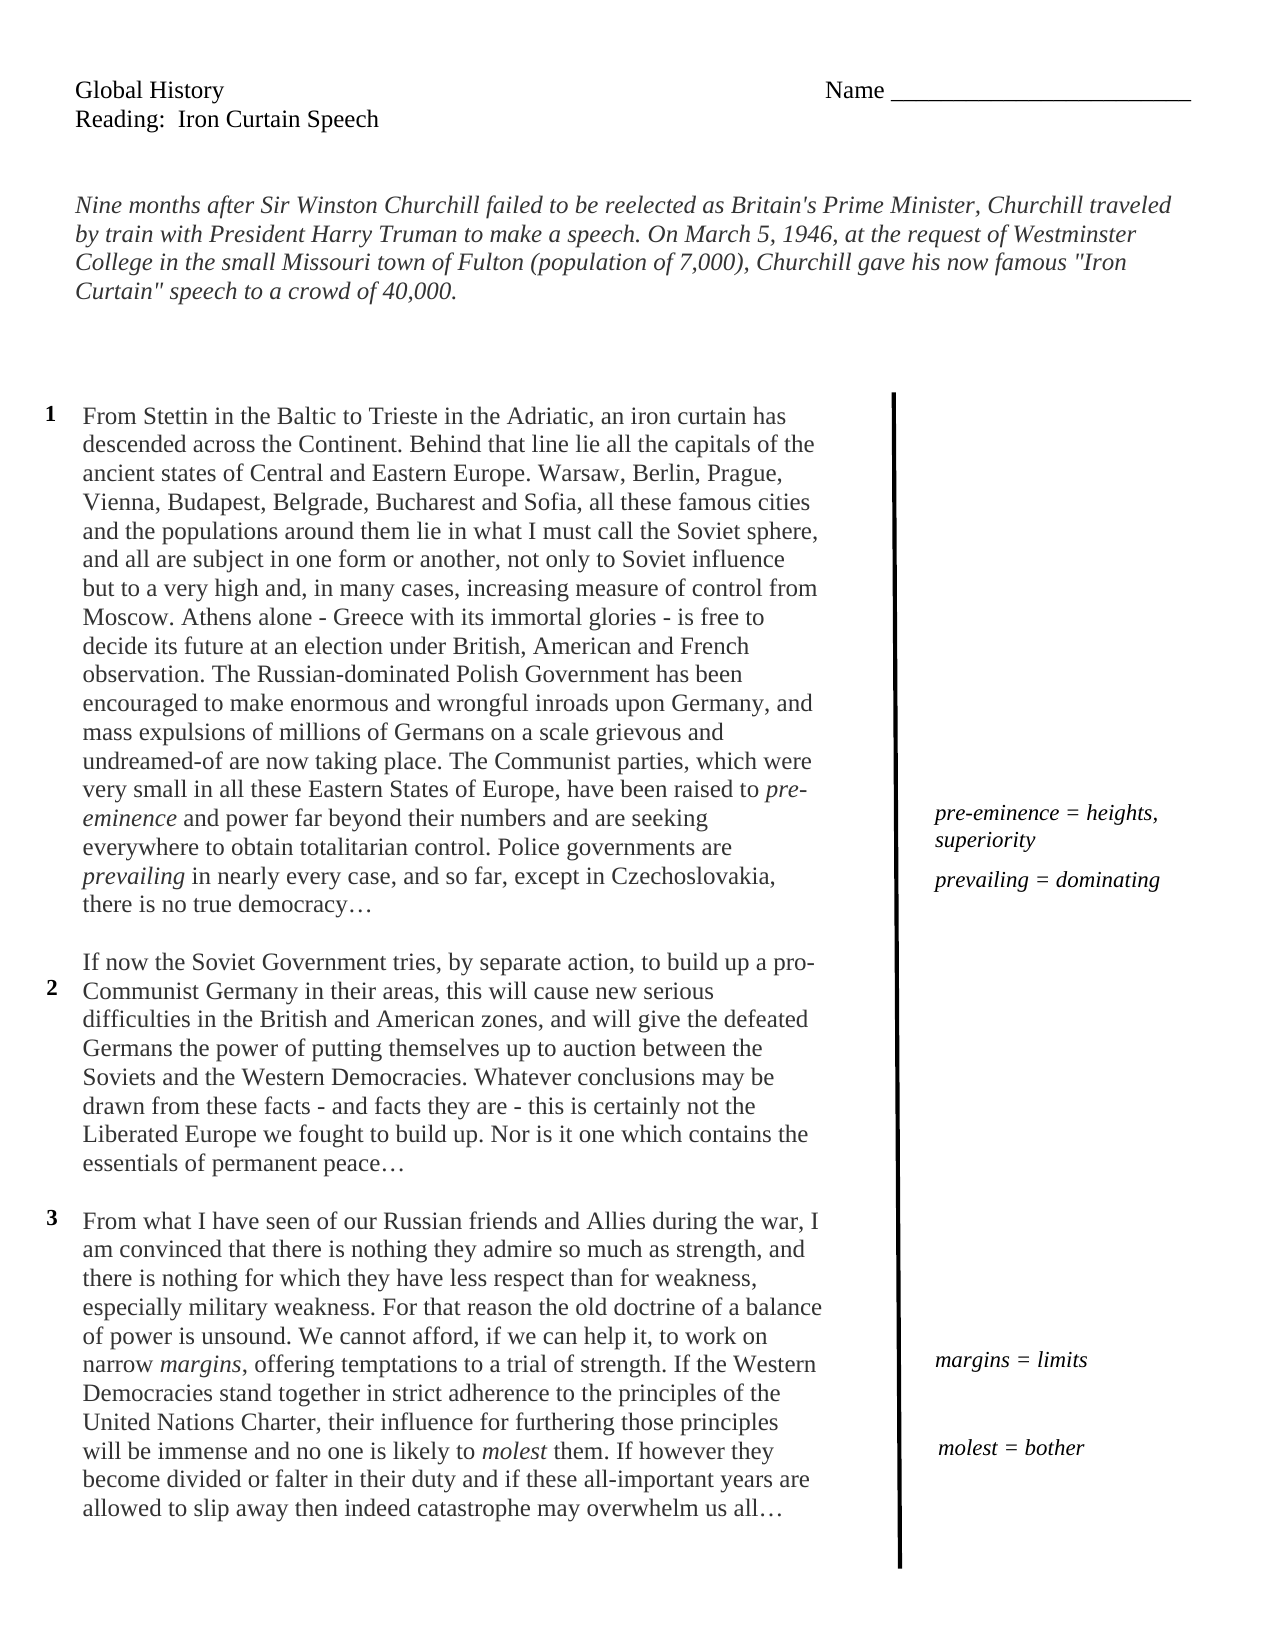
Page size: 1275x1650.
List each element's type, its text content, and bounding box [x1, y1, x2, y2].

text Nine months after Sir Winston Churchill failed to be reelected as Britain's Prime Minister, Churchill traveled by train with President Harry Truman to make a speech. On March 5, 1946, at the request of Westminster College in the small Missouri town of Fulton (population of 7,000), Churchill gave his now famous "Iron Curtain" speech to a crowd of 40,000. [75, 190, 1200, 305]
text Reading: Iron Curtain Speech [75, 104, 1200, 132]
text Global History Name ________________________ [75, 75, 1200, 104]
